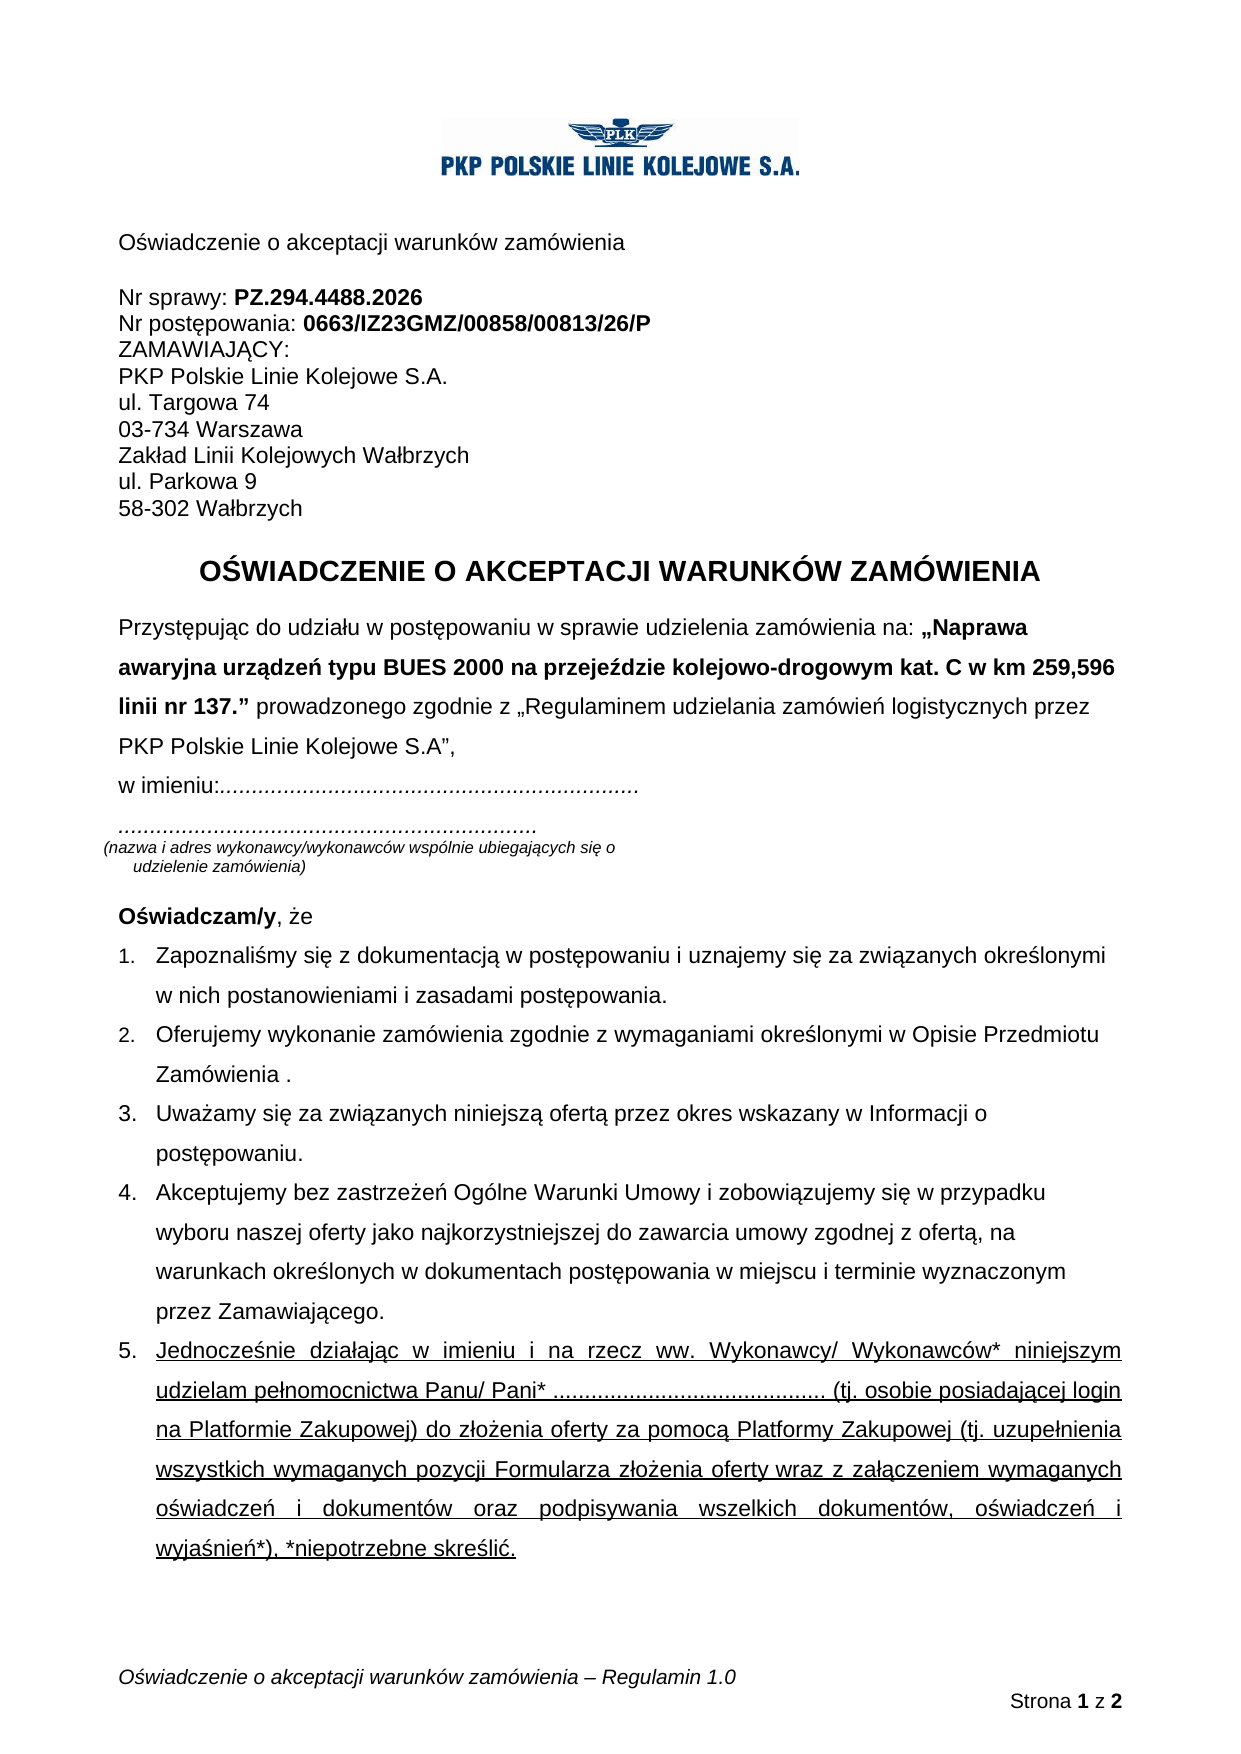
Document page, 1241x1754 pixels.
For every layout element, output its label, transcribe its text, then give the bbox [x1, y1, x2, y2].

text .................................................................. [118, 812, 1122, 838]
text Przystępując do udziału w postępowaniu w sprawie udzielenia zamówienia na: „Naprawa awaryjna urządzeń typu BUES 2000 na przejeździe kolejowo-drogowym kat. C w km 259,596 linii nr 137.” prowadzonego zgodnie z „Regulaminem udzielania zamówień logistycznych przez PKP Polskie Linie Kolejowe S.A”, [118, 614, 1122, 759]
text Oświadczenie o akceptacji warunków zamówienia [118, 229, 1122, 255]
list Uważamy się za związanych niniejszą ofertą przez okres wskazany w Informacji o postępowaniu. [118, 1100, 1122, 1166]
text ul. Targowa 74 [118, 389, 1122, 416]
text w imieniu:.................................................................. [118, 772, 1122, 799]
text PKP Polskie Linie Kolejowe S.A. [118, 363, 1122, 389]
picture [441, 118, 799, 176]
list Oferujemy wykonanie zamówienia zgodnie z wymaganiami określonymi w Opisie Przedmiotu Zamówienia . [118, 1021, 1122, 1087]
text Nr sprawy: PZ.294.4488.2026 [118, 284, 1122, 310]
text 58-302 Wałbrzych [118, 494, 1122, 521]
text 03-734 Warszawa [118, 416, 1122, 442]
list Jednocześnie działając w imieniu i na rzecz ww. Wykonawcy/ Wykonawców* niniejszym udzielam pełnomocnictwa Panu/ Pani* ........................................... (tj. osobie posiadającej login na Platformie Zakupowej) do złożenia oferty za pomocą Platformy Zakupowej (tj. uzupełnienia wszystkich wymaganych pozycji Formularza złożenia oferty wraz z załączeniem wymaganych oświadczeń i dokumentów oraz podpisywania wszelkich dokumentów, oświadczeń i wyjaśnień*), *niepotrzebne skreślić. [118, 1337, 1122, 1561]
text ul. Parkowa 9 [118, 468, 1122, 494]
text Oświadczam/y, że [118, 903, 1122, 929]
list Zapoznaliśmy się z dokumentacją w postępowaniu i uznajemy się za związanych określonymi w nich postanowieniami i zasadami postępowania. [118, 942, 1122, 1008]
text Zakład Linii Kolejowych Wałbrzych [118, 442, 1122, 468]
list Akceptujemy bez zastrzeżeń Ogólne Warunki Umowy i zobowiązujemy się w przypadku wyboru naszej oferty jako najkorzystniejszej do zawarcia umowy zgodnej z ofertą, na warunkach określonych w dokumentach postępowania w miejscu i terminie wyznaczonym przez Zamawiającego. [118, 1179, 1122, 1324]
text (nazwa i adres wykonawcy/wykonawców wspólnie ubiegających się o udzielenie zamówienia) [103, 838, 650, 876]
text Nr postępowania: 0663/IZ23GMZ/00858/00813/26/P [118, 310, 1122, 336]
text ZAMAWIAJĄCY: [118, 336, 1122, 363]
text OŚWIADCZENIE O AKCEPTACJI WARUNKÓW ZAMÓWIENIA [118, 554, 1122, 588]
